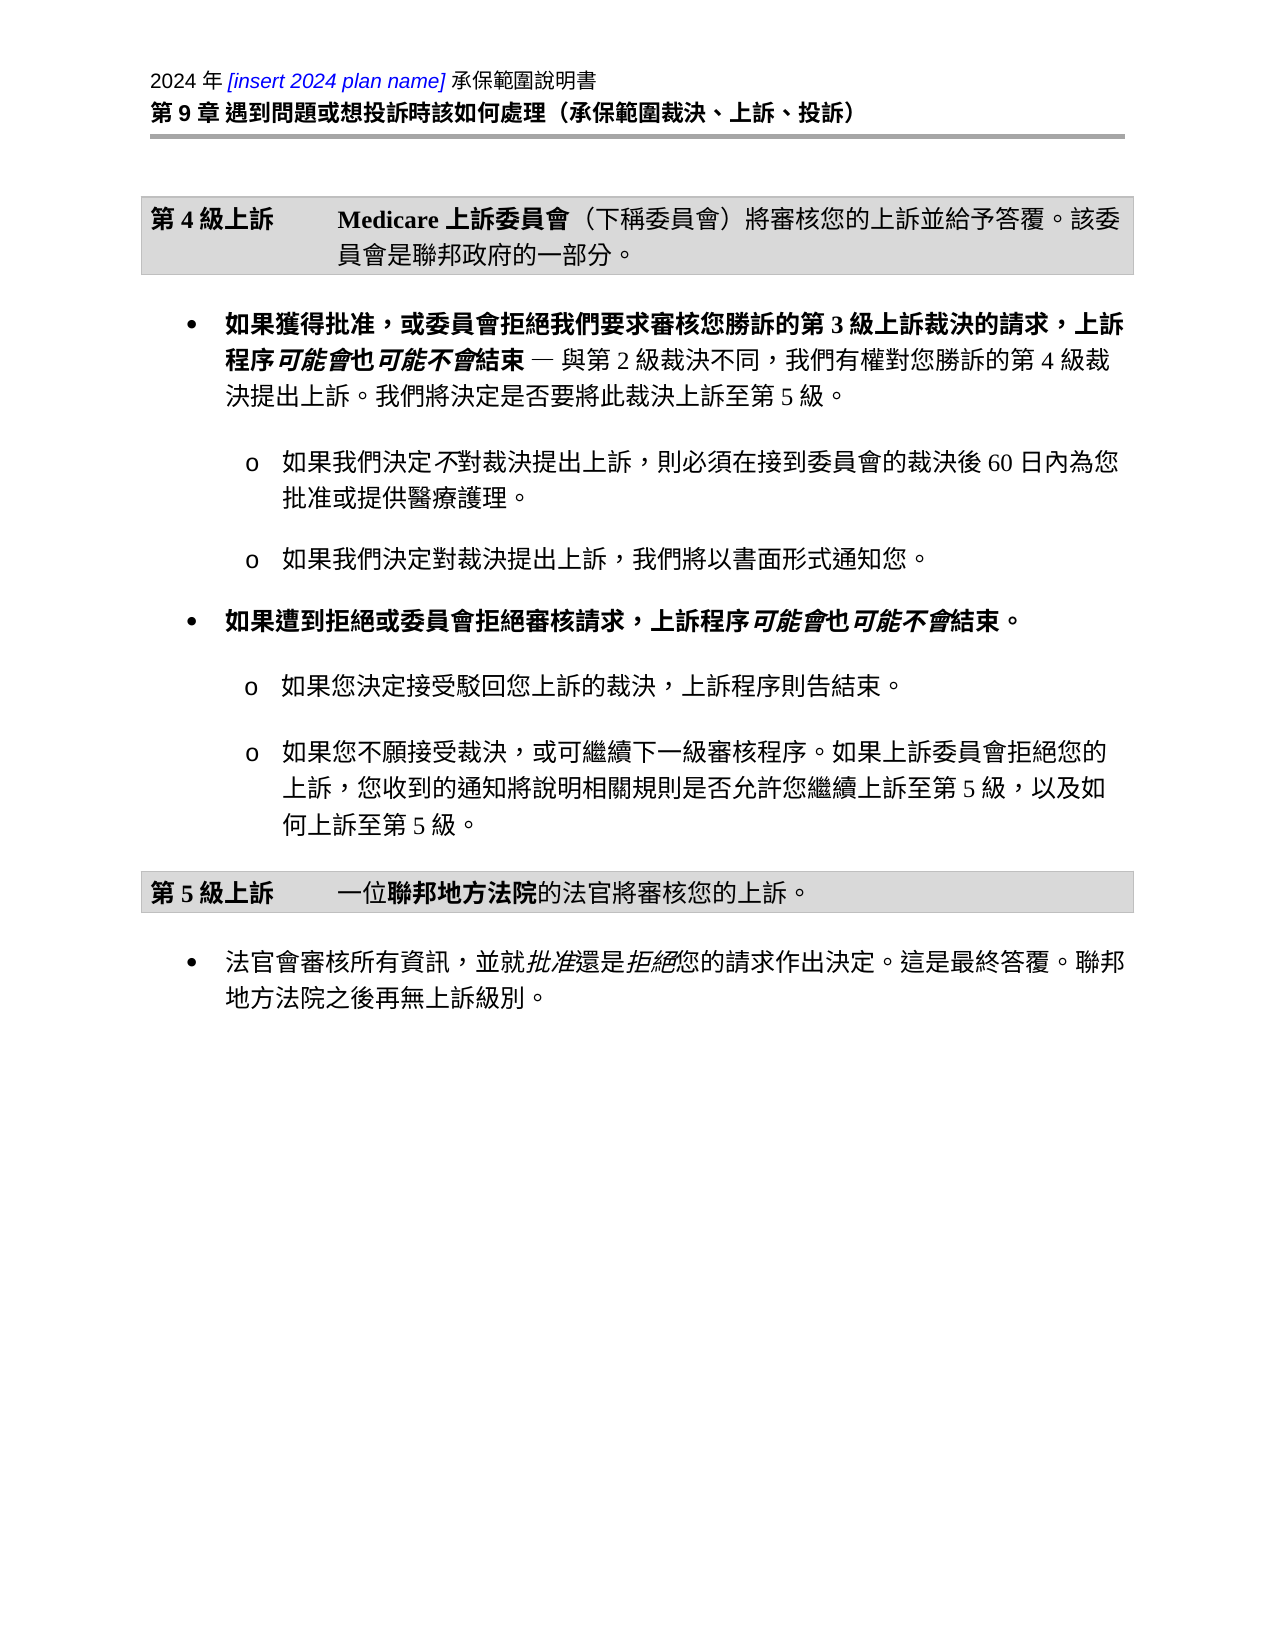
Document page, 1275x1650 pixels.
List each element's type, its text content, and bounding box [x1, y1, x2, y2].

list 如果獲得批准，或委員會拒絕我們要求審核您勝訴的第 3 級上訴裁決的請求，上訴程序可能會也可能不會結束 — 與第 2 級裁決不同，我們有權對您勝訴的第 4 級裁決提出上訴。我們將決定是否要將此裁決上訴至第 5 級。 [187, 304, 1125, 413]
list 如果遭到拒絕或委員會拒絕審核請求，上訴程序可能會也可能不會結束。 [187, 601, 1125, 638]
text 第 5 級上訴 一位聯邦地方法院的法官將審核您的上訴。 [142, 872, 1133, 912]
list 如果我們決定不對裁決提出上訴，則必須在接到委員會的裁決後 60 日內為您批准或提供醫療護理。 [244, 442, 1125, 515]
list 如果您決定接受駁回您上訴的裁決，上訴程序則告結束。 [244, 667, 1125, 703]
list 法官會審核所有資訊，並就批准還是拒絕您的請求作出決定。這是最終答覆。聯邦地方法院之後再無上訴級別。 [187, 942, 1125, 1015]
text 第 4 級上訴 Medicare 上訴委員會（下稱委員會）將審核您的上訴並給予答覆。該委員會是聯邦政府的一部分。 [142, 198, 1133, 274]
list 如果您不願接受裁決，或可繼續下一級審核程序。如果上訴委員會拒絕您的上訴，您收到的通知將說明相關規則是否允許您繼續上訴至第 5 級，以及如何上訴至第 5 級。 [244, 732, 1125, 841]
list 如果我們決定對裁決提出上訴，我們將以書面形式通知您。 [244, 540, 1125, 576]
